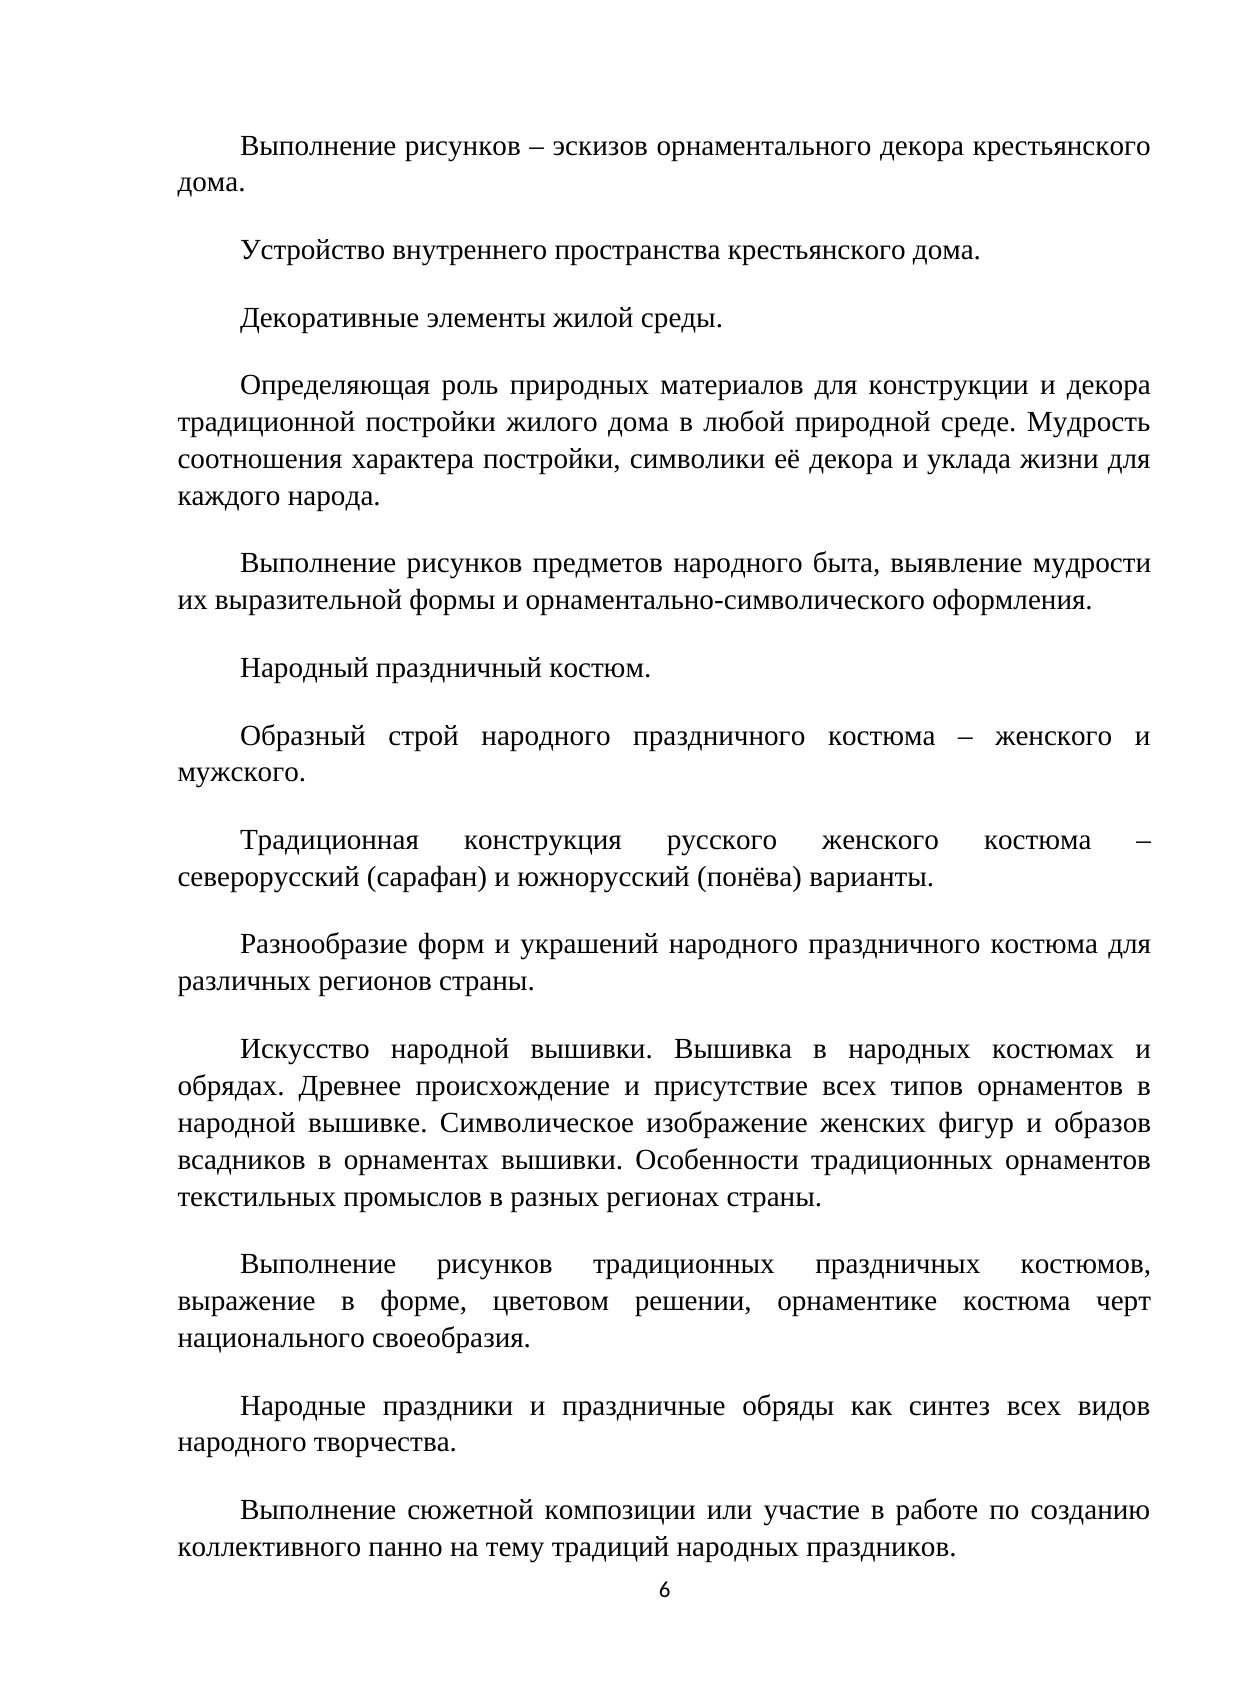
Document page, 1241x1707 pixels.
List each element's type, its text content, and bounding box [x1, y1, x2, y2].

text Выполнение рисунков традиционных праздничных костюмов, выражение в форме, цветовом решении, орнаментике костюма черт национального своеобразия. [177, 1246, 1152, 1353]
text Образный строй народного праздничного костюма – женского и мужского. [177, 718, 1152, 788]
text Определяющая роль природных материалов для конструкции и декора традиционной постройки жилого дома в любой природной среде. Мудрость соотношения характера постройки, символики её декора и уклада жизни для каждого народа. [177, 367, 1152, 512]
text Искусство народной вышивки. Вышивка в народных костюмах и обрядах. Древнее происхождение и присутствие всех типов орнаментов в народной вышивке. Символическое изображение женских фигур и образов всадников в орнаментах вышивки. Особенности традиционных орнаментов текстильных промыслов в разных регионах страны. [177, 1031, 1152, 1212]
text Традиционная конструкция русского женского костюма – северорусский (сарафан) и южнорусский (понёва) варианты. [177, 822, 1152, 893]
text Разнообразие форм и украшений народного праздничного костюма для различных регионов страны. [177, 927, 1152, 997]
text Декоративные элементы жилой среды. [177, 300, 1152, 333]
text Выполнение сюжетной композиции или участие в работе по созданию коллективного панно на тему традиций народных праздников. [177, 1492, 1152, 1562]
text Выполнение рисунков предметов народного быта, выявление мудрости их выразительной формы и орнаментально-символического оформления. [177, 546, 1152, 616]
text Устройство внутреннего пространства крестьянского дома. [177, 232, 1152, 266]
text Народный праздничный костюм. [177, 650, 1152, 684]
text Выполнение рисунков – эскизов орнаментального декора крестьянского дома. [177, 128, 1152, 198]
text Народные праздники и праздничные обряды как синтез всех видов народного творчества. [177, 1388, 1152, 1458]
